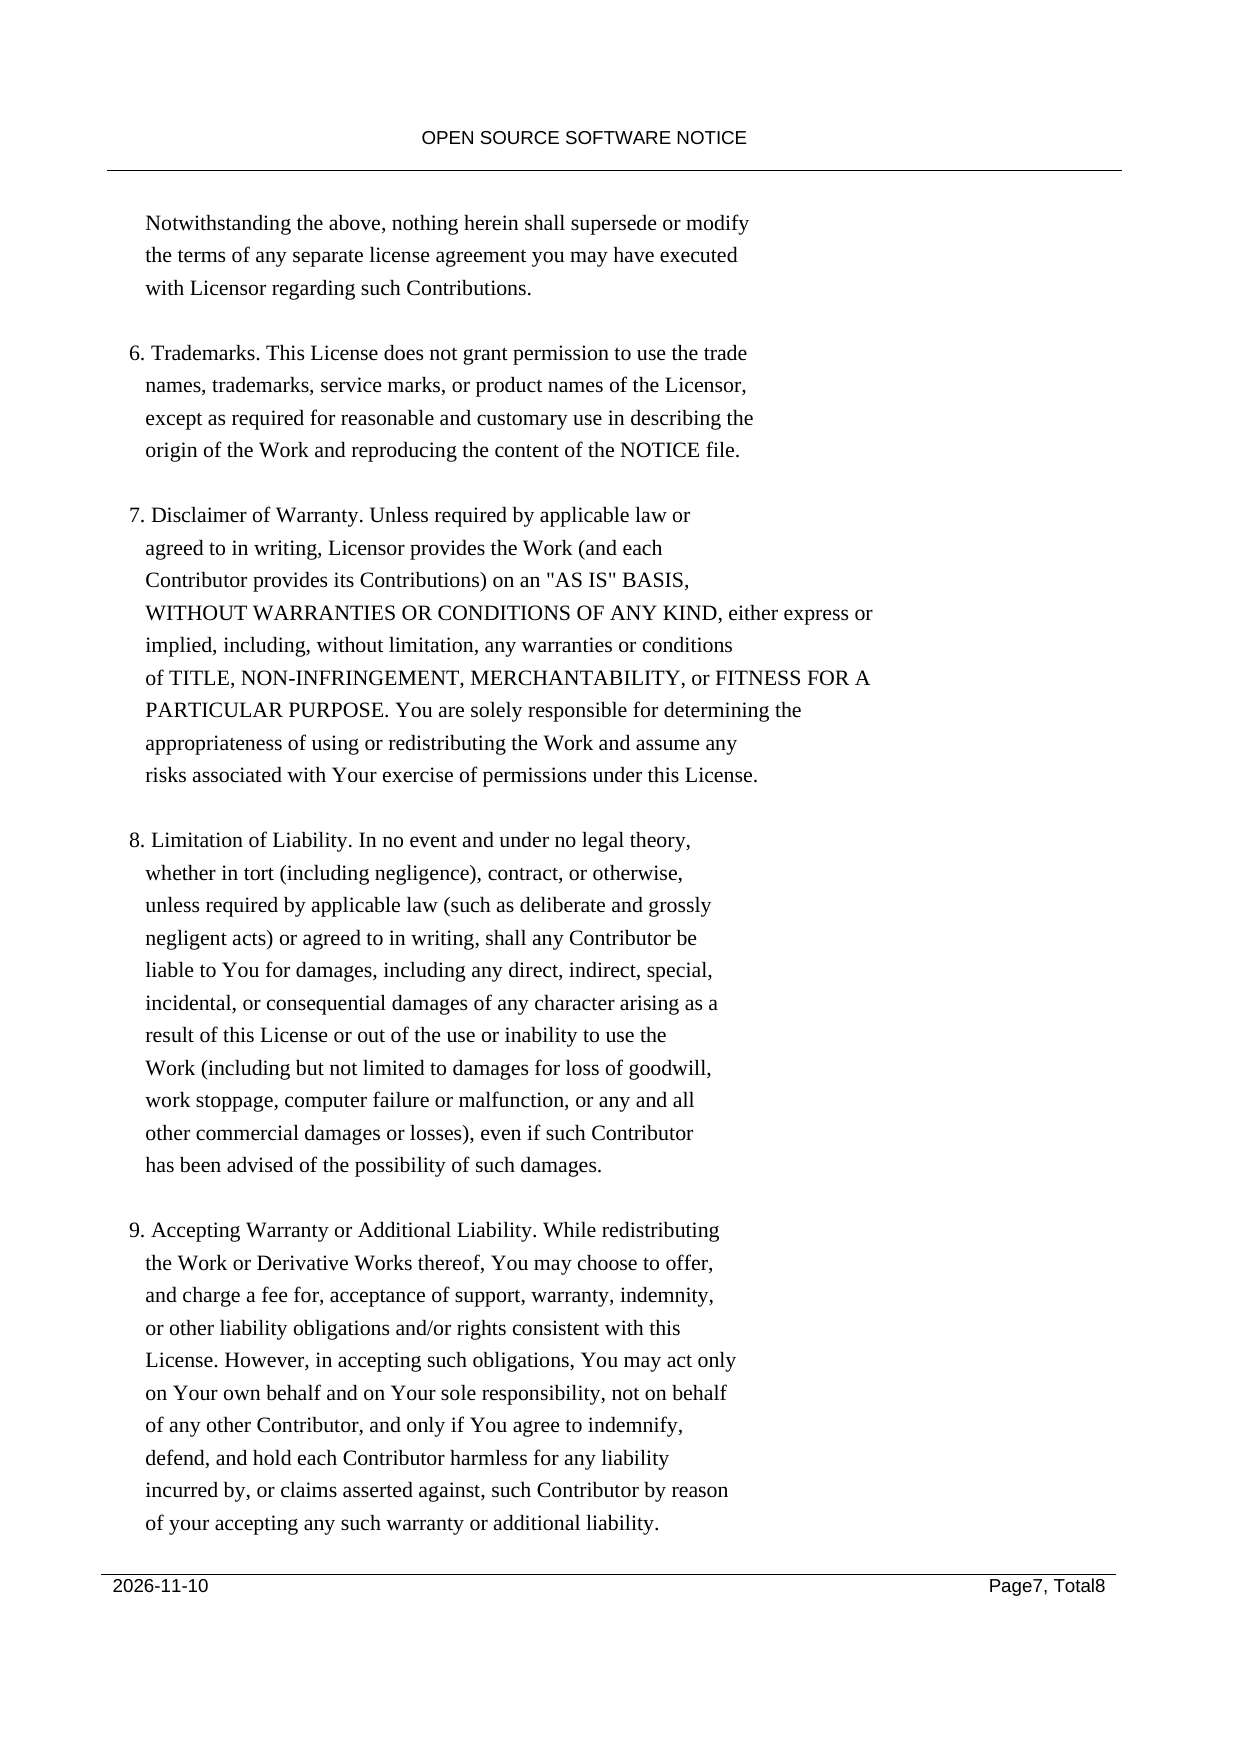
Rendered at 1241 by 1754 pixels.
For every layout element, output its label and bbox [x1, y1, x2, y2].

text [112, 206, 1128, 1539]
